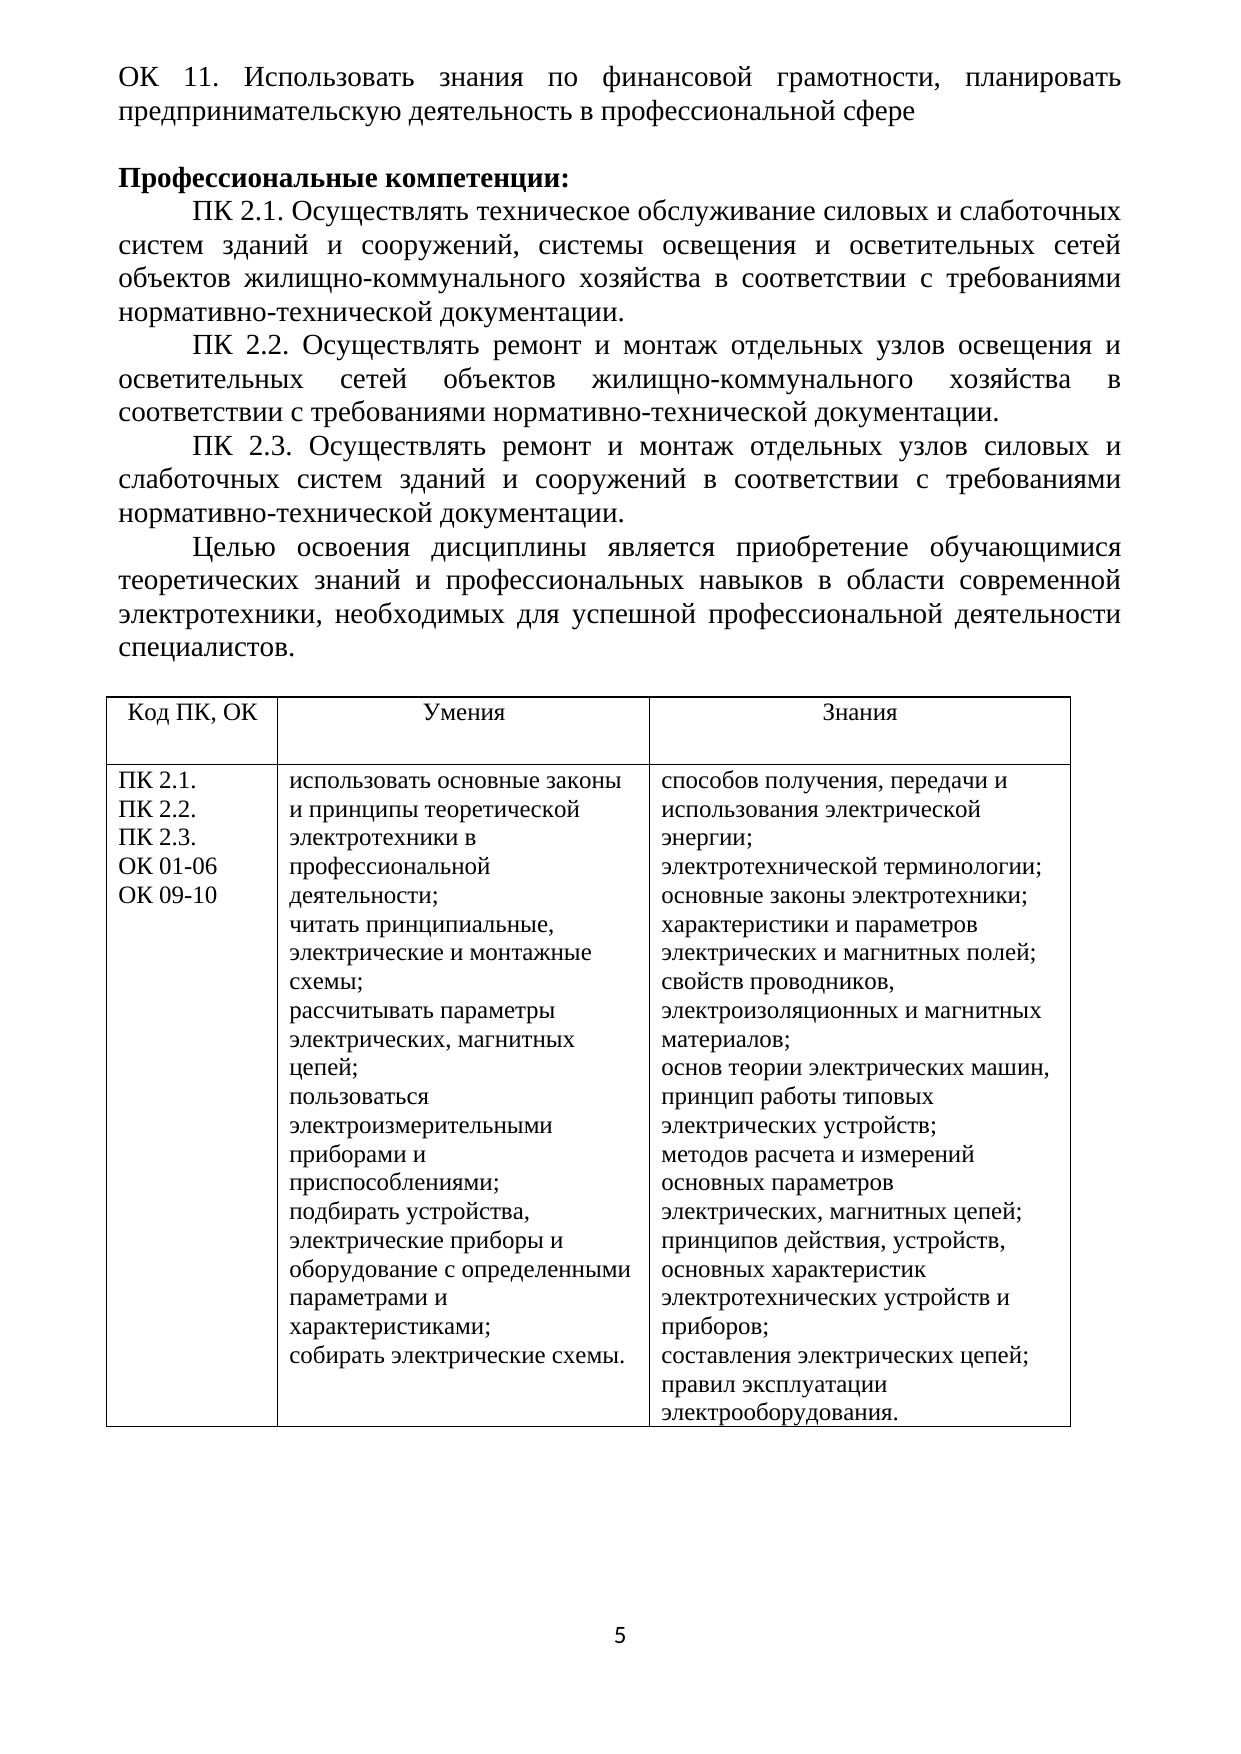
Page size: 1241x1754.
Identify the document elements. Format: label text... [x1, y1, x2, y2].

table_cell ПК 2.1. ПК 2.2. ПК 2.3. ОК 01-06 ОК 09-10 [107, 765, 277, 1426]
list ПК 2.3. Осуществлять ремонт и монтаж отдельных узлов силовых и слаботочных систем зданий и сооружений в соответствии с требованиями нормативно-технической документации. [118, 428, 1122, 529]
list Целью освоения дисциплины является приобретение обучающимися теоретических знаний и профессиональных навыков в области современной электротехники, необходимых для успешной профессиональной деятельности специалистов. [118, 529, 1122, 663]
table_header Умения [278, 698, 649, 764]
list ПК 2.1. Осуществлять техническое обслуживание силовых и слаботочных систем зданий и сооружений, системы освещения и осветительных сетей объектов жилищно-коммунального хозяйства в соответствии с требованиями нормативно-технической документации. [118, 193, 1122, 327]
list ПК 2.2. Осуществлять ремонт и монтаж отдельных узлов освещения и осветительных сетей объектов жилищно-коммунального хозяйства в соответствии с требованиями нормативно-технической документации. [118, 327, 1122, 428]
text Профессиональные компетенции: [118, 160, 1122, 193]
text ОК 11. Использовать знания по финансовой грамотности, планировать предпринимательскую деятельность в профессиональной сфере [118, 59, 1122, 126]
table_header Код ПК, ОК [107, 698, 277, 764]
table_cell способов получения, передачи и использования электрической энергии; электротехнической терминологии; основные законы электротехники; характеристики и параметров электрических и магнитных полей; свойств проводников, электроизоляционных и магнитных материалов; основ теории электрических машин, принцип работы типовых электрических устройств; методов расчета и измерений основных параметров электрических, магнитных цепей; принципов действия, устройств, основных характеристик электротехнических устройств и приборов; составления электрических цепей; правил эксплуатации электрооборудования. [650, 765, 1070, 1426]
table_cell использовать основные законы и принципы теоретической электротехники в профессиональной деятельности; читать принципиальные, электрические и монтажные схемы; рассчитывать параметры электрических, магнитных цепей; пользоваться электроизмерительными приборами и приспособлениями; подбирать устройства, электрические приборы и оборудование с определенными параметрами и характеристиками; собирать электрические схемы. [278, 765, 649, 1426]
table_header Знания [650, 698, 1070, 764]
